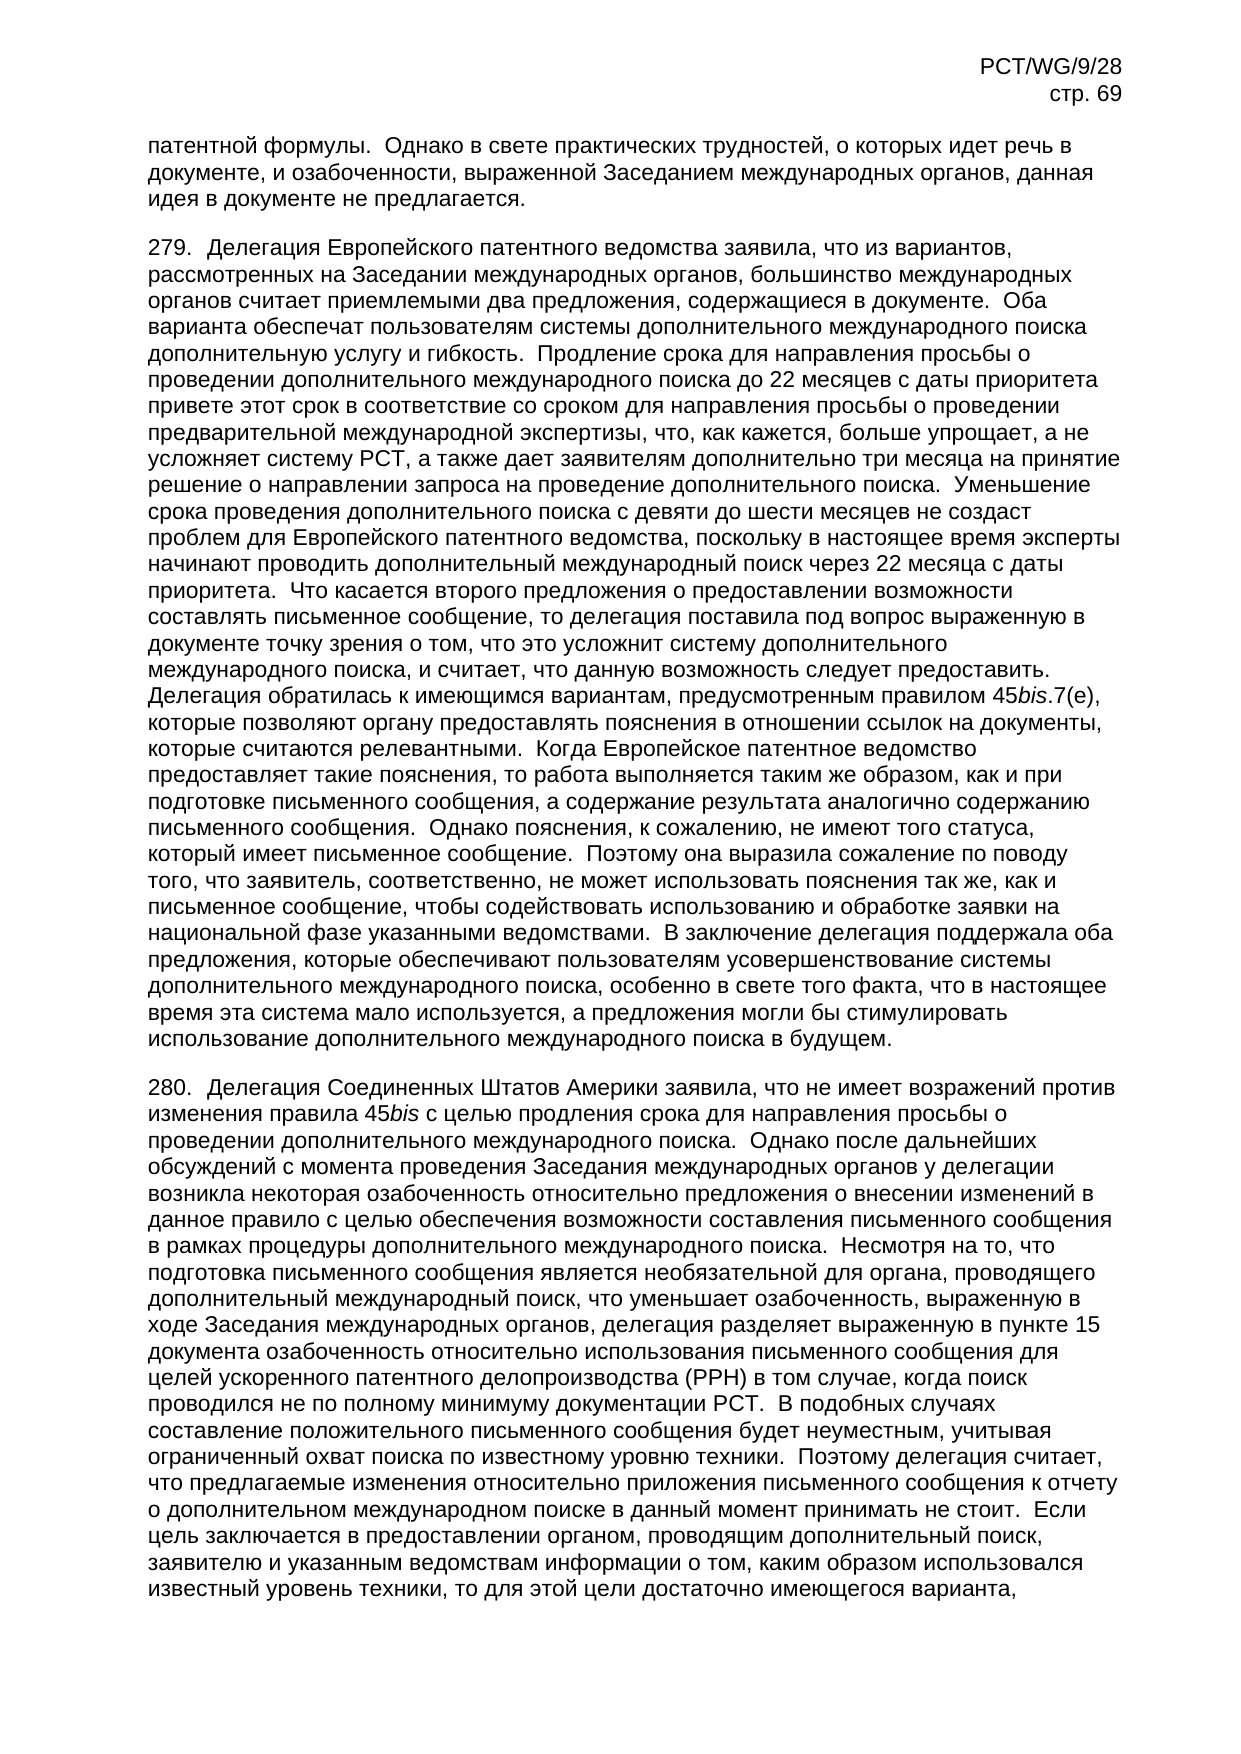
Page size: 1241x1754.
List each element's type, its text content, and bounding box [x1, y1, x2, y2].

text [148, 1074, 1122, 1601]
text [148, 132, 1122, 211]
text Делегация Европейского патентного ведомства заявила, что из вариантов, рассмотренных на Заседании международных органов, большинство международных органов считает приемлемыми два предложения, содержащиеся в документе. Оба варианта обеспечат пользователям системы дополнительного международного поиска дополнительную услугу и гибкость. Продление срока для направления просьбы о проведении дополнительного международного поиска до 22 месяцев с даты приоритета привете этот срок в соответствие со сроком для направления просьбы о проведении предварительной международной экспертизы, что, как кажется, больше упрощает, а не усложняет систему PCT, а также дает заявителям дополнительно три месяца на принятие решение о направлении запроса на проведение дополнительного поиска. Уменьшение срока проведения дополнительного поиска с девяти до шести месяцев не создаст проблем для Европейского патентного ведомства, поскольку в настоящее время эксперты начинают проводить дополнительный международный поиск через 22 месяца с даты приоритета. Что касается второго предложения о предоставлении возможности составлять письменное сообщение, то делегация поставила под вопрос выраженную в документе точку зрения о том, что это усложнит систему дополнительного международного поиска, и считает, что данную возможность следует предоставить. Делегация обратилась к имеющимся вариантам, предусмотренным правилом 45bis.7(e), которые позволяют органу предоставлять пояснения в отношении ссылок на документы, которые считаются релевантными. Когда Европейское патентное ведомство предоставляет такие пояснения, то работа выполняется таким же образом, как и при подготовке письменного сообщения, а содержание результата аналогично содержанию письменного сообщения. Однако пояснения, к сожалению, не имеют того статуса, который имеет письменное сообщение. Поэтому она выразила сожаление по поводу того, что заявитель, соответственно, не может использовать пояснения так же, как и письменное сообщение, чтобы содействовать использованию и обработке заявки на национальной фазе указанными ведомствами. В заключение делегация поддержала оба предложения, которые обеспечивают пользователям усовершенствование системы дополнительного международного поиска, особенно в свете того факта, что в настоящее время эта система мало используется, а предложения могли бы стимулировать использование дополнительного международного поиска в будущем. [148, 234, 1122, 1051]
